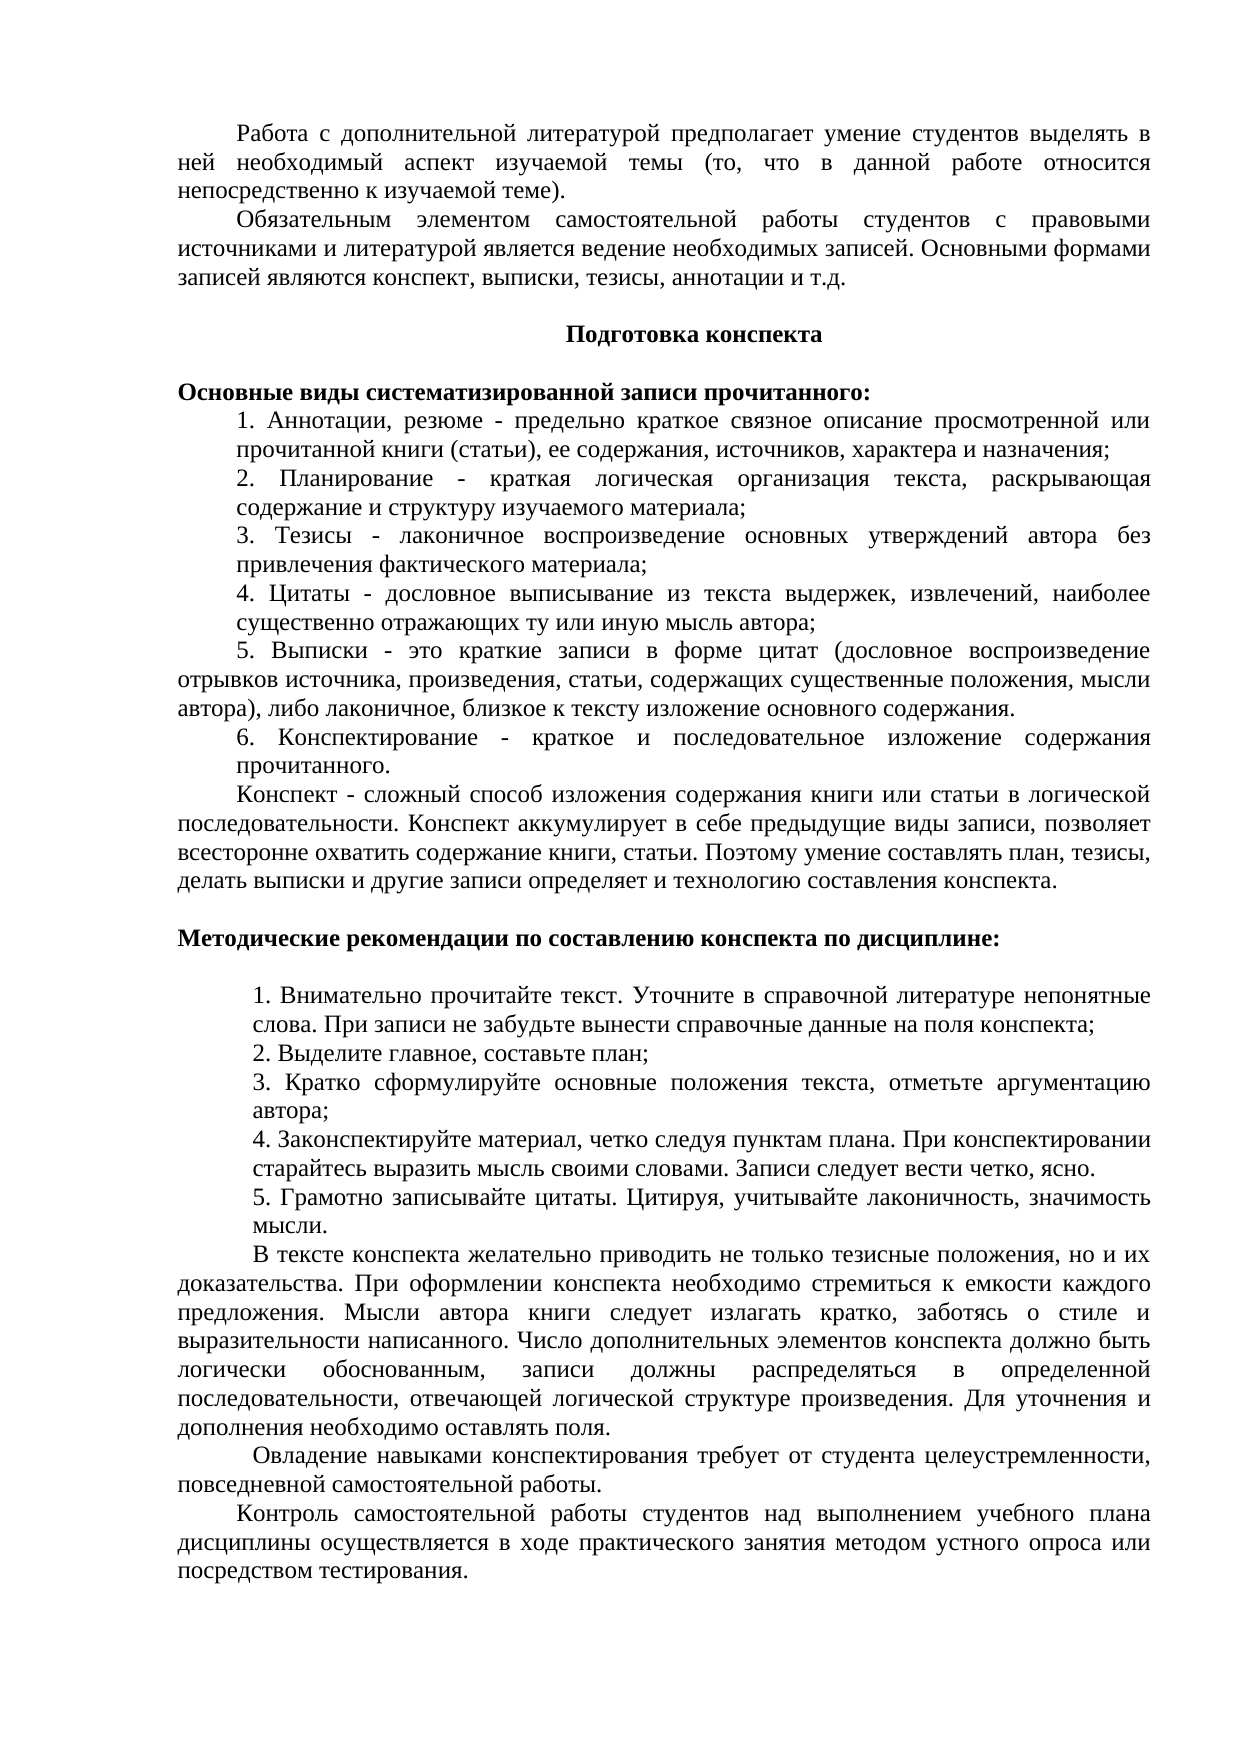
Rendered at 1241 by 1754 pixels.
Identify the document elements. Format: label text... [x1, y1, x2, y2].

text 6. Конспектирование - краткое и последовательное изложение содержания прочитанного. [236, 722, 1152, 779]
text 2. Планирование - краткая логическая организация текста, раскрывающая содержание и структуру изучаемого материала; [236, 463, 1152, 521]
text 1. Внимательно прочитайте текст. Уточните в справочной литературе непонятные слова. При записи не забудьте вынести справочные данные на поля конспекта; [252, 981, 1152, 1038]
text Основные виды систематизированной записи прочитанного: [177, 377, 1152, 406]
text 3. Кратко сформулируйте основные положения текста, отметьте аргументацию автора; [252, 1067, 1152, 1124]
text 5. Выписки - это краткие записи в форме цитат (дословное воспроизведение отрывков источника, произведения, статьи, содержащих существенные положения, мысли автора), либо лаконичное, близкое к тексту изложение основного содержания. [177, 636, 1152, 722]
text Подготовка конспекта [177, 319, 1152, 348]
text 2. Выделите главное, составьте план; [252, 1038, 1152, 1067]
text 5. Грамотно записывайте цитаты. Цитируя, учитывайте лаконичность, значимость мысли. [252, 1182, 1152, 1239]
text Овладение навыками конспектирования требует от студента целеустремленности, повседневной самостоятельной работы. [177, 1441, 1152, 1498]
text 1. Аннотации, резюме - предельно краткое связное описание просмотренной или прочитанной книги (статьи), ее содержания, источников, характера и назначения; [236, 406, 1152, 463]
text 4. Законспектируйте материал, четко следуя пунктам плана. При конспектировании старайтесь выразить мысль своими словами. Записи следует вести четко, ясно. [252, 1124, 1152, 1182]
text В тексте конспекта желательно приводить не только тезисные положения, но и их доказательства. При оформлении конспекта необходимо стремиться к емкости каждого предложения. Мысли автора книги следует излагать кратко, заботясь о стиле и выразительности написанного. Число дополнительных элементов конспекта должно быть логически обоснованным, записи должны распределяться в определенной последовательности, отвечающей логической структуре произведения. Для уточнения и дополнения необходимо оставлять поля. [177, 1239, 1152, 1441]
text Контроль самостоятельной работы студентов над выполнением учебного плана дисциплины осуществляется в ходе практического занятия методом устного опроса или посредством тестирования. [177, 1498, 1152, 1584]
text 4. Цитаты - дословное выписывание из текста выдержек, извлечений, наиболее существенно отражающих ту или иную мысль автора; [236, 578, 1152, 636]
text Обязательным элементом самостоятельной работы студентов с правовыми источниками и литературой является ведение необходимых записей. Основными формами записей являются конспект, выписки, тезисы, аннотации и т.д. [177, 204, 1152, 291]
text Методические рекомендации по составлению конспекта по дисциплине: [177, 923, 1152, 952]
text 3. Тезисы - лаконичное воспроизведение основных утверждений автора без привлечения фактического материала; [236, 521, 1152, 578]
text Работа с дополнительной литературой предполагает умение студентов выделять в ней необходимый аспект изучаемой темы (то, что в данной работе относится непосредственно к изучаемой теме). [177, 118, 1152, 204]
text Конспект - сложный способ изложения содержания книги или статьи в логической последовательности. Конспект аккумулирует в себе предыдущие виды записи, позволяет всесторонне охватить содержание книги, статьи. Поэтому умение составлять план, тезисы, делать выписки и другие записи определяет и технологию составления конспекта. [177, 779, 1152, 894]
